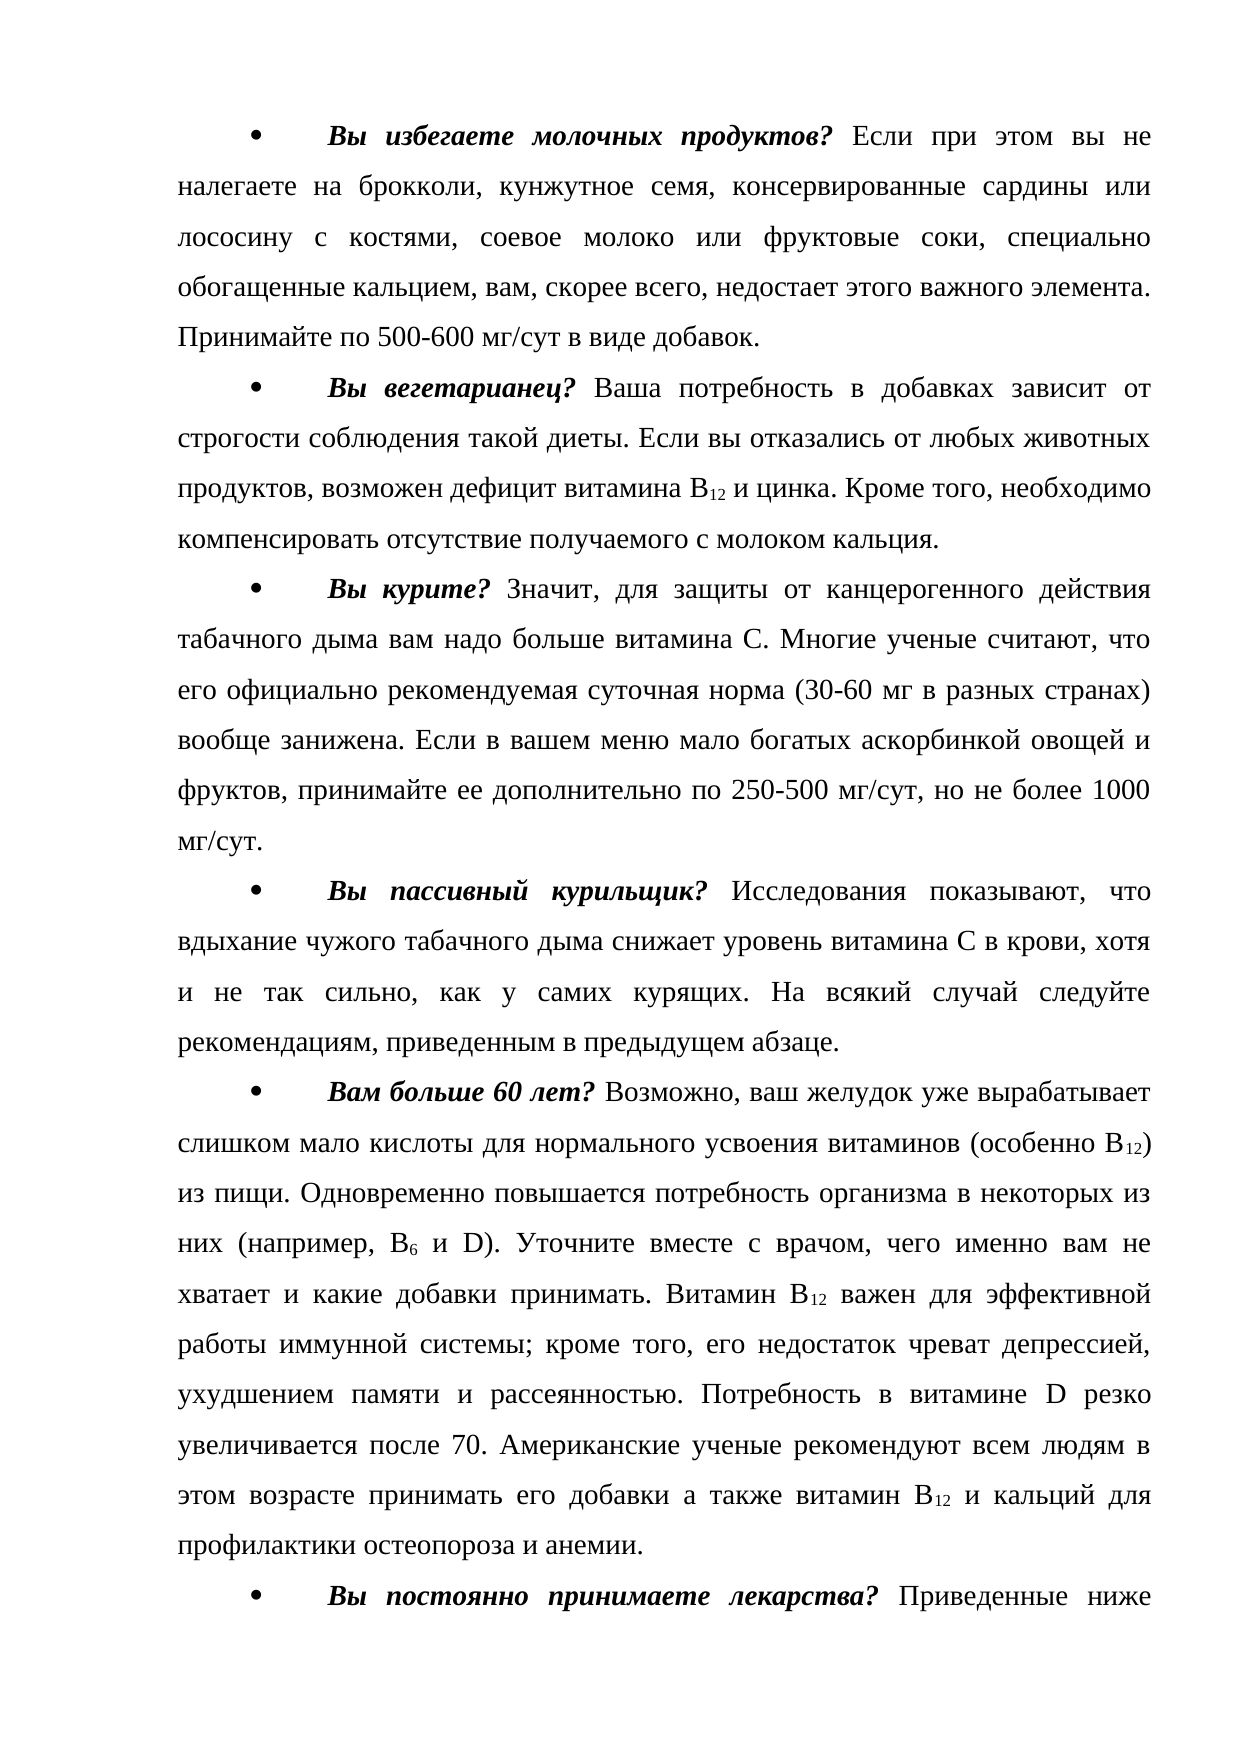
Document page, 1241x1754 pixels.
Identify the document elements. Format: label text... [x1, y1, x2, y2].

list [177, 1578, 1152, 1611]
list Вам больше 60 лет? Возможно, ваш желудок уже вырабатывает слишком мало кислоты для нормального усвоения витаминов (особенно В12) из пищи. Одновременно повышается потребность организма в некоторых из них (например, В6 и D). Уточните вместе с врачом, чего именно вам не хватает и какие добавки принимать. Витамин В12 важен для эффективной работы иммунной системы; кроме того, его недостаток чреват депрессией, ухудшением памяти и рассеянностью. Потребность в витамине D резко увеличивается после 70. Американские ученые рекомендуют всем людям в этом возрасте принимать его добавки а также витамин В12 и кальций для профилактики остеопороза и анемии. [177, 1074, 1152, 1561]
list Вы пассивный курильщик? Исследования показывают, что вдыхание чужого табачного дыма снижает уровень витамина С в крови, хотя и не так сильно, как у самих курящих. На всякий случай следуйте рекомендациям, приведенным в предыдущем абзаце. [177, 873, 1152, 1058]
list Вы избегаете молочных продуктов? Если при этом вы не налегаете на брокколи, кунжутное семя, консервированные сардины или лососину с костями, соевое молоко или фруктовые соки, специально обогащенные кальцием, вам, скорее всего, недостает этого важного элемента. Принимайте по 500-600 мг/сут в виде добавок. [177, 118, 1152, 353]
list Вы вегетарианец? Ваша потребность в добавках зависит от строгости соблюдения такой диеты. Если вы отказались от любых животных продуктов, возможен дефицит витамина B12 и цинка. Кроме того, необходимо компенсировать отсутствие получаемого с молоком кальция. [177, 370, 1152, 554]
list Вы курите? Значит, для защиты от канцерогенного действия табачного дыма вам надо больше витамина С. Многие ученые считают, что его официально рекомендуемая суточная норма (30-60 мг в разных странах) вообще занижена. Если в вашем меню мало богатых аскорбинкой овощей и фруктов, принимайте ее дополнительно по 250-500 мг/сут, но не более 1000 мг/сут. [177, 571, 1152, 856]
